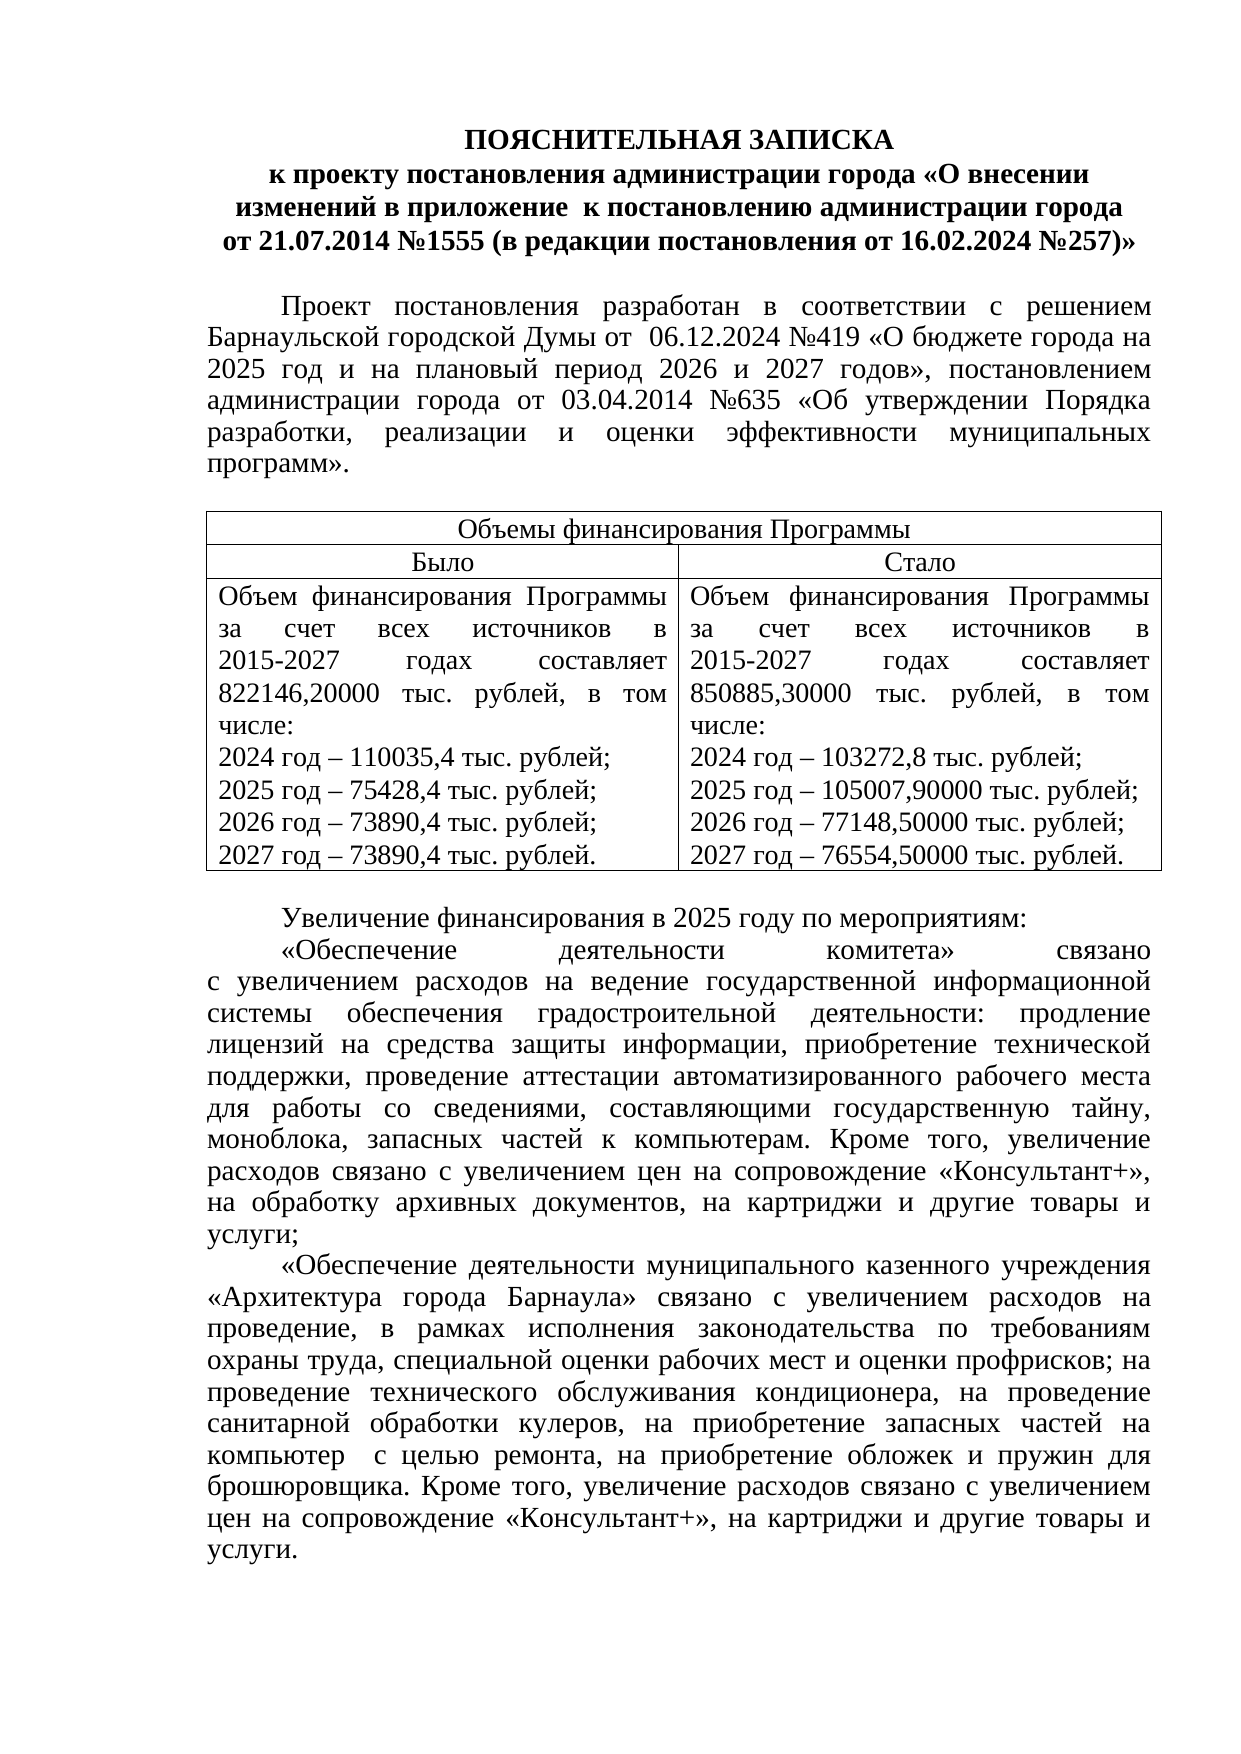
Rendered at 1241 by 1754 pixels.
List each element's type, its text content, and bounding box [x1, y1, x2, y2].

text ПОЯСНИТЕЛЬНАЯ ЗАПИСКА [207, 122, 1152, 156]
table_cell Стало [679, 545, 1161, 577]
list «Обеспечение деятельности муниципального казенного учреждения «Архитектура города Барнаула» связано с увеличением расходов на проведение, в рамках исполнения законодательства по требованиям охраны труда, специальной оценки рабочих мест и оценки профрисков; на проведение технического обслуживания кондиционера, на проведение санитарной обработки кулеров, на приобретение запасных частей на компьютер с целью ремонта, на приобретение обложек и пружин для брошюровщика. Кроме того, увеличение расходов связано с увеличением цен на сопровождение «Консультант+», на картриджи и другие товары и услуги. [207, 1249, 1152, 1565]
table_cell Было [207, 545, 678, 577]
table_cell Объем финансирования Программы за счет всех источников в 2015-2027 годах составляет 850885,30000 тыс. рублей, в том числе: 2024 год – 103272,8 тыс. рублей; 2025 год – 105007,90000 тыс. рублей; 2026 год – 77148,50000 тыс. рублей; 2027 год – 76554,50000 тыс. рублей. [679, 579, 1161, 870]
table_header Объемы финансирования Программы [207, 512, 1161, 544]
text Проект постановления разработан в соответствии с решением Барнаульской городской Думы от 06.12.2024 №419 «О бюджете города на 2025 год и на плановый период 2026 и 2027 годов», постановлением администрации города от 03.04.2014 №635 «Об утверждении Порядка разработки, реализации и оценки эффективности муниципальных программ». [207, 290, 1152, 479]
table_cell Объем финансирования Программы за счет всех источников в 2015-2027 годах составляет 822146,20000 тыс. рублей, в том числе: 2024 год – 110035,4 тыс. рублей; 2025 год – 75428,4 тыс. рублей; 2026 год – 73890,4 тыс. рублей; 2027 год – 73890,4 тыс. рублей. [207, 579, 678, 870]
text «Обеспечение деятельности комитета» связано с увеличением расходов на ведение государственной информационной системы обеспечения градостроительной деятельности: продление лицензий на средства защиты информации, приобретение технической поддержки, проведение аттестации автоматизированного рабочего места для работы со сведениями, составляющими государственную тайну, моноблока, запасных частей к компьютерам. Кроме того, увеличение расходов связано с увеличением цен на сопровождение «Консультант+», на обработку архивных документов, на картриджи и другие товары и услуги; [207, 934, 1152, 1249]
text Увеличение финансирования в 2025 году по мероприятиям: [207, 903, 1152, 934]
text к проекту постановления администрации города «О внесении изменений в приложение к постановлению администрации города от 21.07.2014 №1555 (в редакции постановления от 16.02.2024 №257)» [207, 156, 1152, 256]
